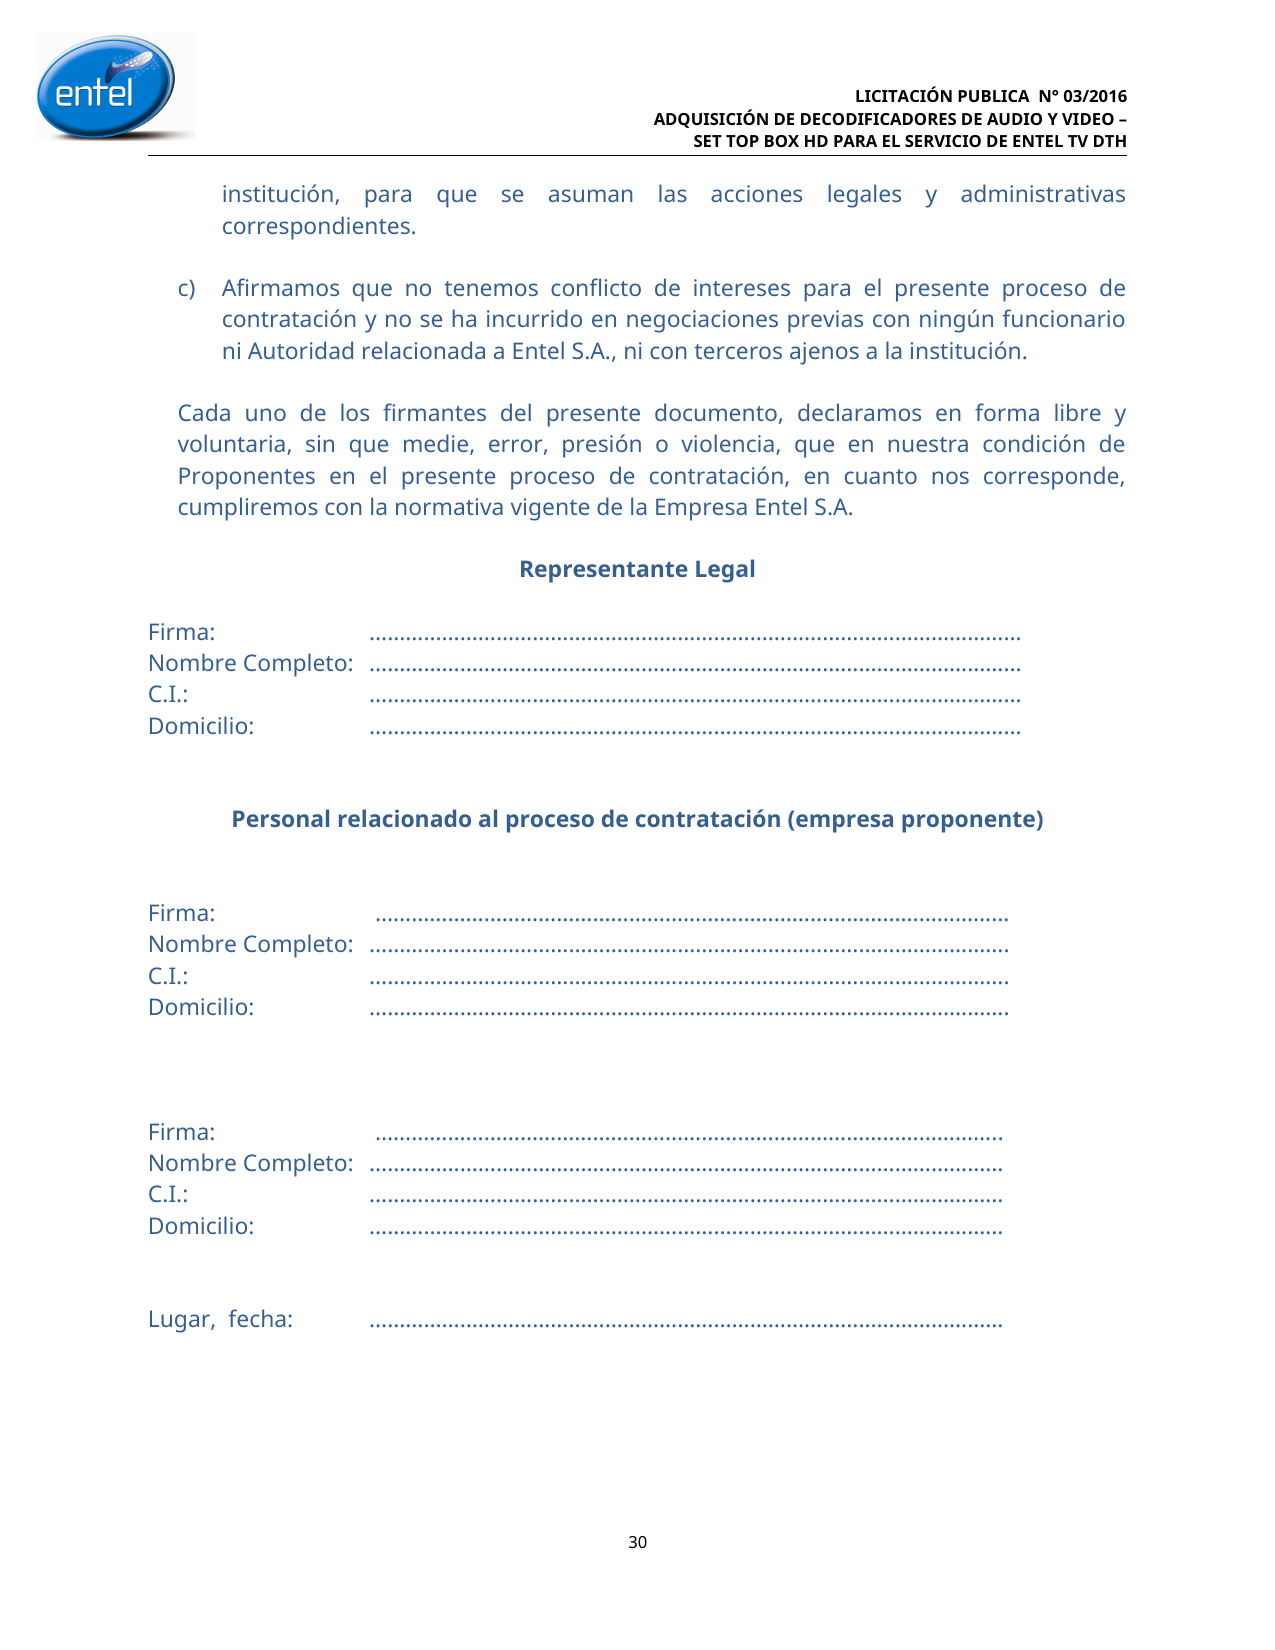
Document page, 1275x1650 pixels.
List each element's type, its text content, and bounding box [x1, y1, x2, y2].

text C.I.: ……………………………………………………………………………………………… [148, 678, 1127, 710]
text Firma: ……………………………………………………………………………………………… [148, 616, 1127, 647]
text Domicilio: …………………………………………………………………………………………… [148, 1210, 1127, 1241]
list Afirmamos que no tenemos conflicto de intereses para el presente proceso de contratación y no se ha incurrido en negociaciones previas con ningún funcionario ni Autoridad relacionada a Entel S.A., ni con terceros ajenos a la institución. [177, 272, 1127, 366]
text Representante Legal [148, 553, 1127, 585]
text Domicilio: ……………………………………………………………………………………………… [148, 710, 1127, 741]
text C.I.: …………………………………………………………………………………………… [148, 1178, 1127, 1210]
text Domicilio: ……………………………………………………………………………………………. [148, 991, 1127, 1022]
text C.I.: ……………………………………………………………………………………………. [148, 960, 1127, 991]
text Firma: ………………………………………………………………………………………….. [148, 1116, 1127, 1147]
text Personal relacionado al proceso de contratación (empresa proponente) [148, 803, 1127, 835]
text Cada uno de los firmantes del presente documento, declaramos en forma libre y voluntaria, sin que medie, error, presión o violencia, que en nuestra condición de Proponentes en el presente proceso de contratación, en cuanto nos corresponde, cumpliremos con la normativa vigente de la Empresa Entel S.A. [177, 397, 1127, 522]
picture [36, 33, 196, 141]
text Nombre Completo: ……………………………………………………………………………………………. [148, 928, 1127, 960]
text Nombre Completo: …………………………………………………………………………………………… [148, 1147, 1127, 1178]
text Lugar, fecha: …………………………………………………………………………………………… [148, 1303, 1127, 1335]
text Firma: …………………………………………………………………………………………… [148, 897, 1127, 928]
text Nombre Completo: ……………………………………………………………………………………………… [148, 647, 1127, 678]
